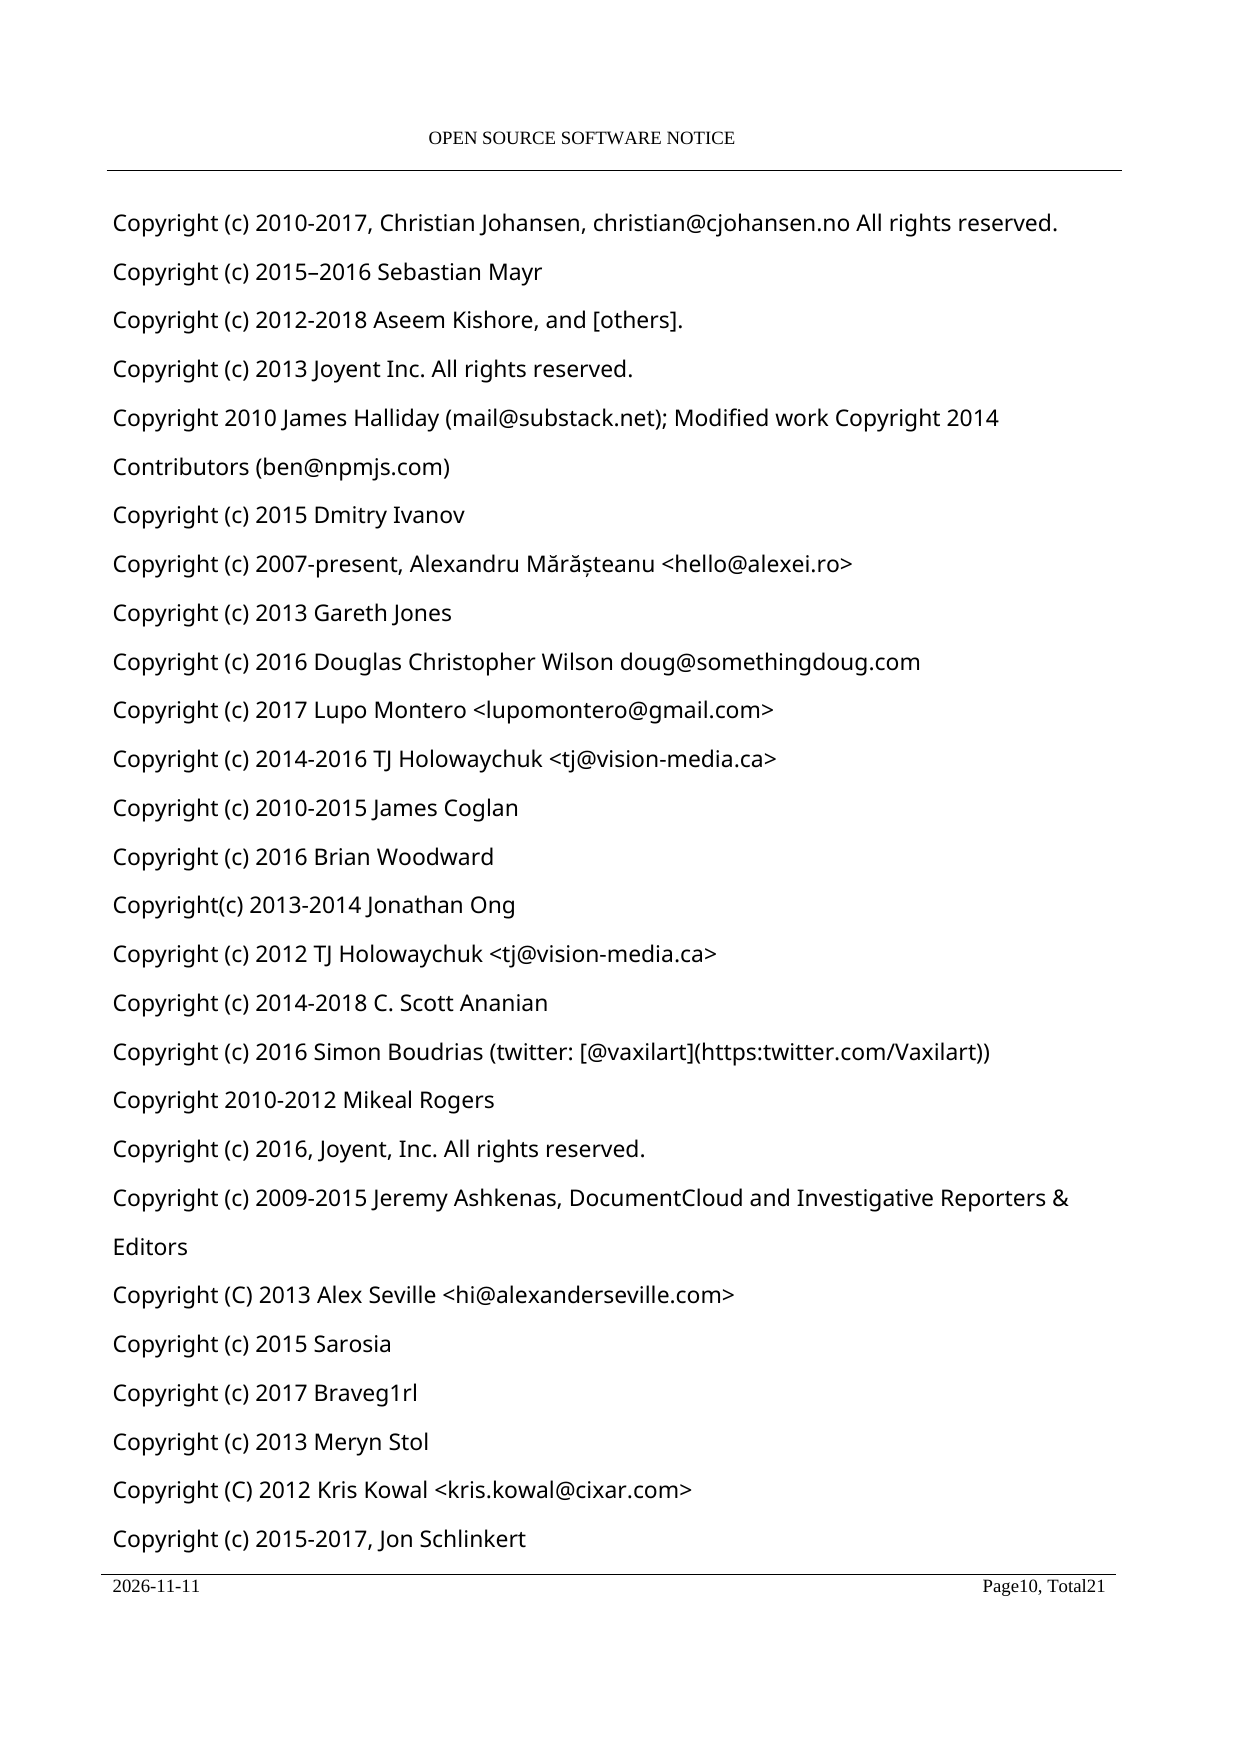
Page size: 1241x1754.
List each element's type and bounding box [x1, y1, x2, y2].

text [112, 206, 1128, 1555]
